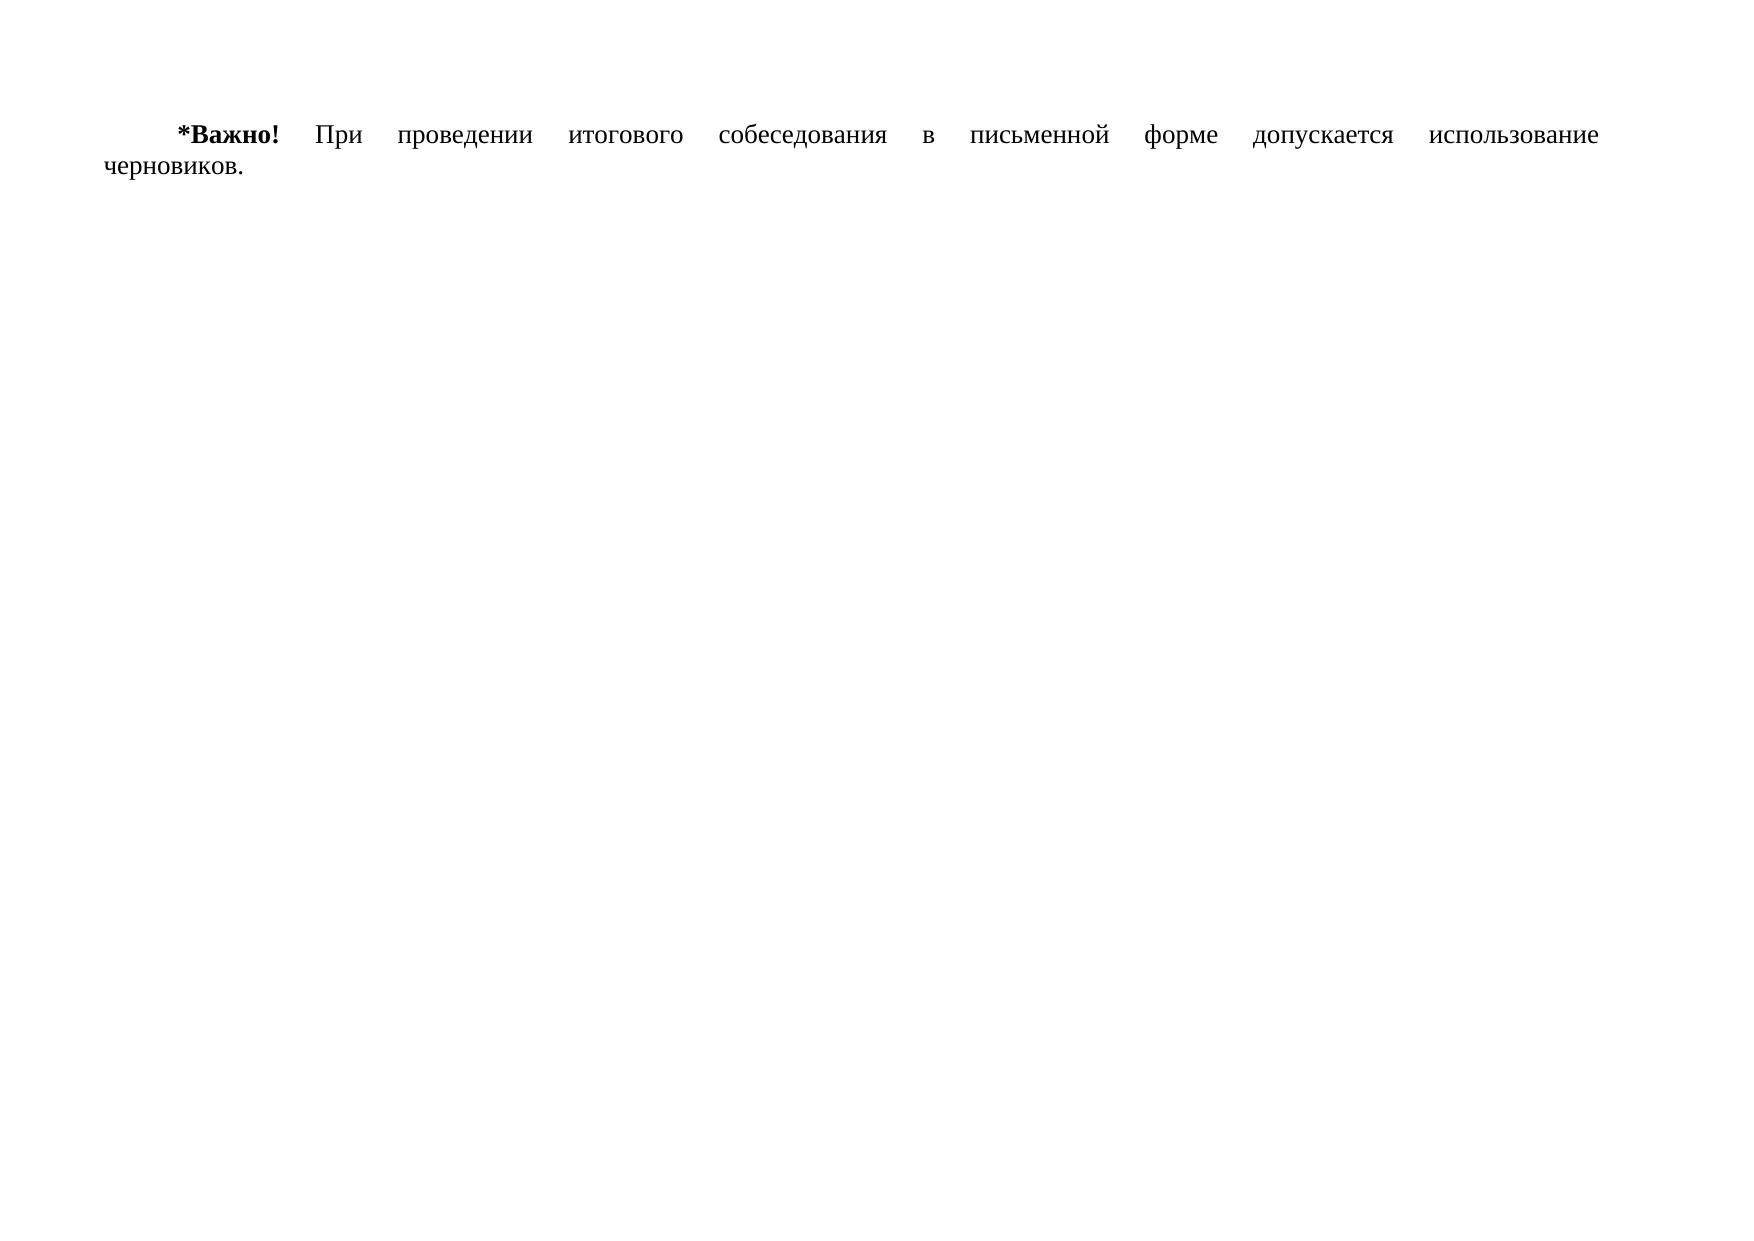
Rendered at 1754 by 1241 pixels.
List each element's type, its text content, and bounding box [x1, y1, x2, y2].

text *Важно! При проведении итогового собеседования в письменной форме допускается использование черновиков. [103, 118, 1636, 180]
